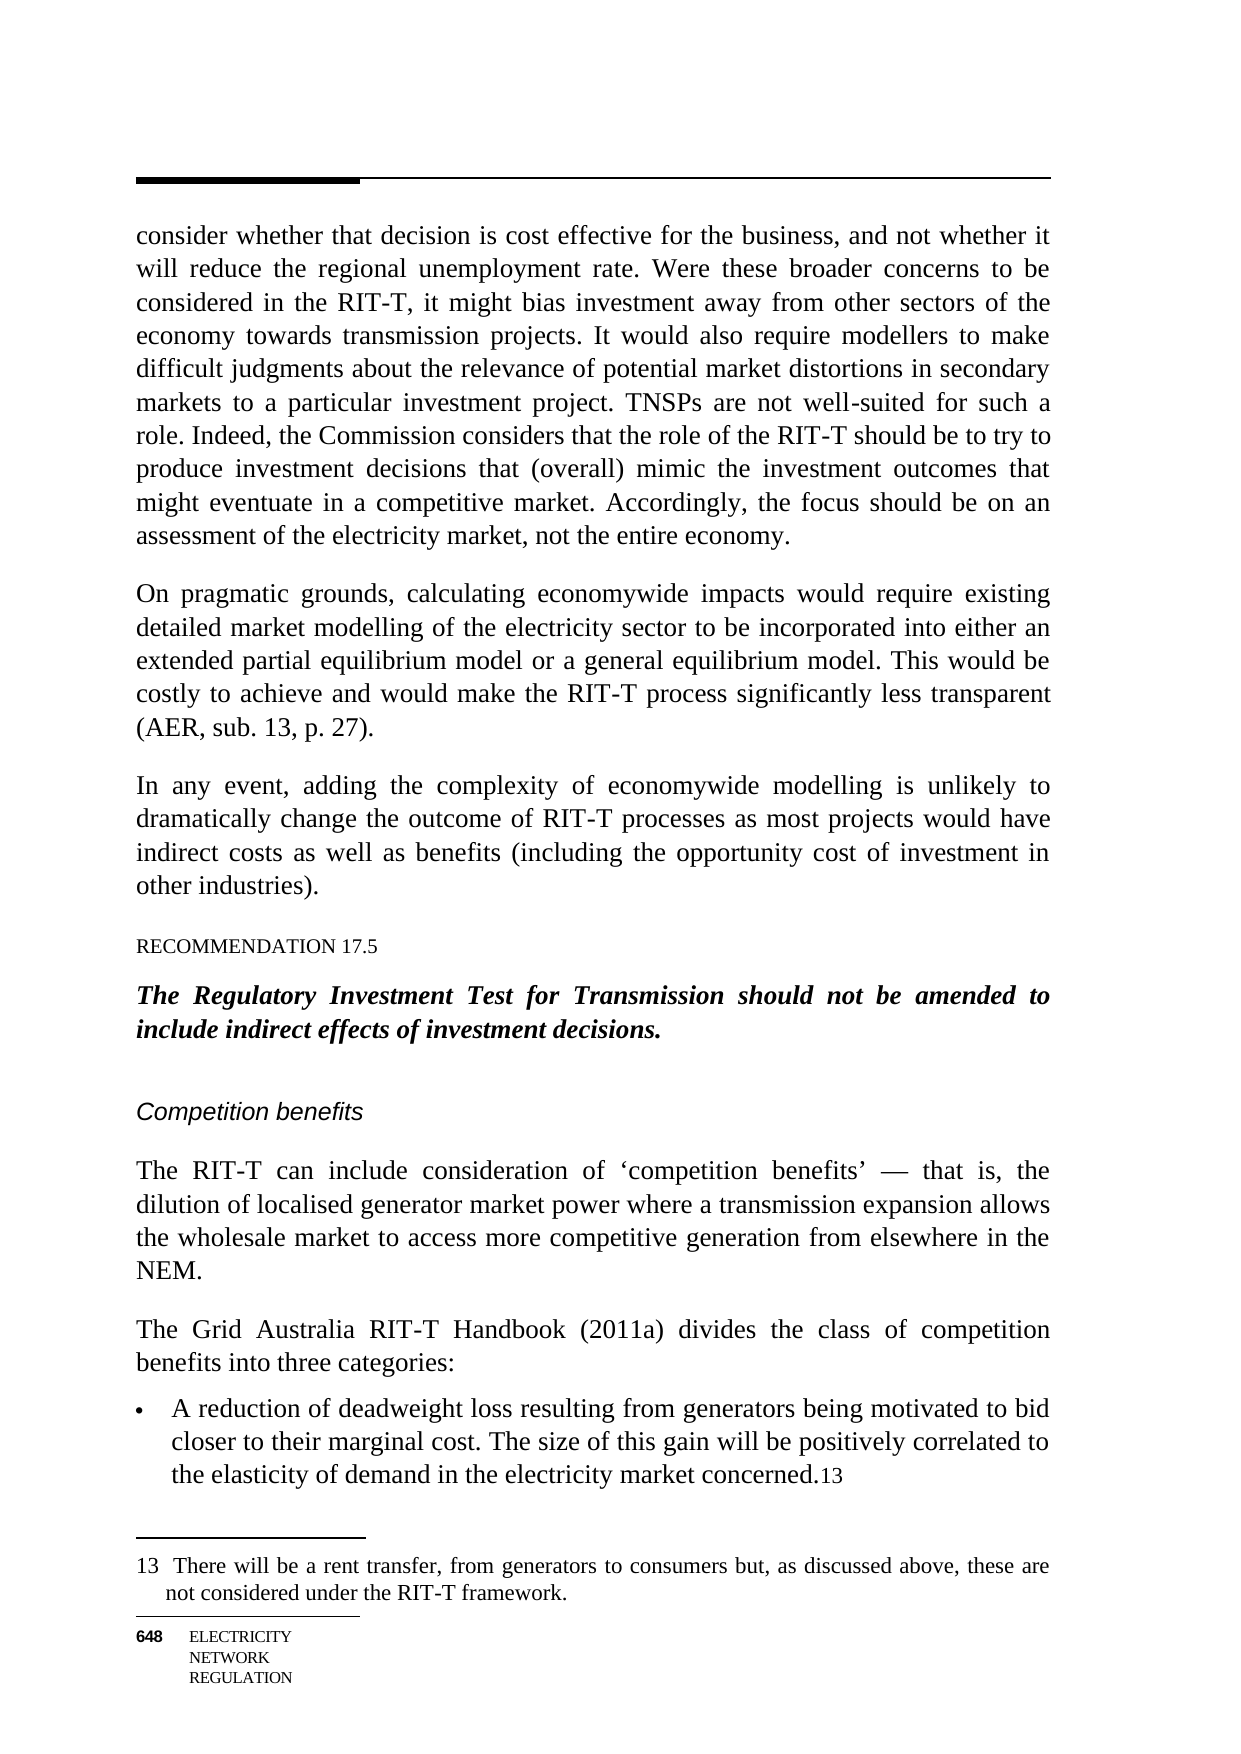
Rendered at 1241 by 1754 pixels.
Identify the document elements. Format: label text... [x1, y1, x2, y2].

text In any event, adding the complexity of economywide modelling is unlikely to dramatically change the outcome of RIT-T processes as most projects would have indirect costs as well as benefits (including the opportunity cost of investment in other industries). [136, 767, 1051, 900]
text On pragmatic grounds, calculating economywide impacts would require existing detailed market modelling of the electricity sector to be incorporated into either an extended partial equilibrium model or a general equilibrium model. This would be costly to achieve and would make the RIT-T process significantly less transparent (AER, sub. 13, p. 27). [136, 575, 1051, 742]
text The RIT-T can include consideration of ‘competition benefits’ — that is, the dilution of localised generator market power where a transmission expansion allows the wholesale market to access more competitive generation from elsewhere in the NEM. [136, 1152, 1051, 1286]
text The Grid Australia RIT-T Handbook (2011a) divides the class of competition benefits into three categories: [136, 1311, 1051, 1377]
title Recommendation 17.5 [136, 925, 1051, 958]
text The Regulatory Investment Test for Transmission should not be amended to include indirect effects of investment decisions. [136, 977, 1051, 1044]
list A reduction of deadweight loss resulting from generators being motivated to bid closer to their marginal cost. The size of this gain will be positively correlated to the elasticity of demand in the electricity market concerned. [136, 1390, 1051, 1490]
subtitle Competition benefits [136, 1094, 1051, 1127]
